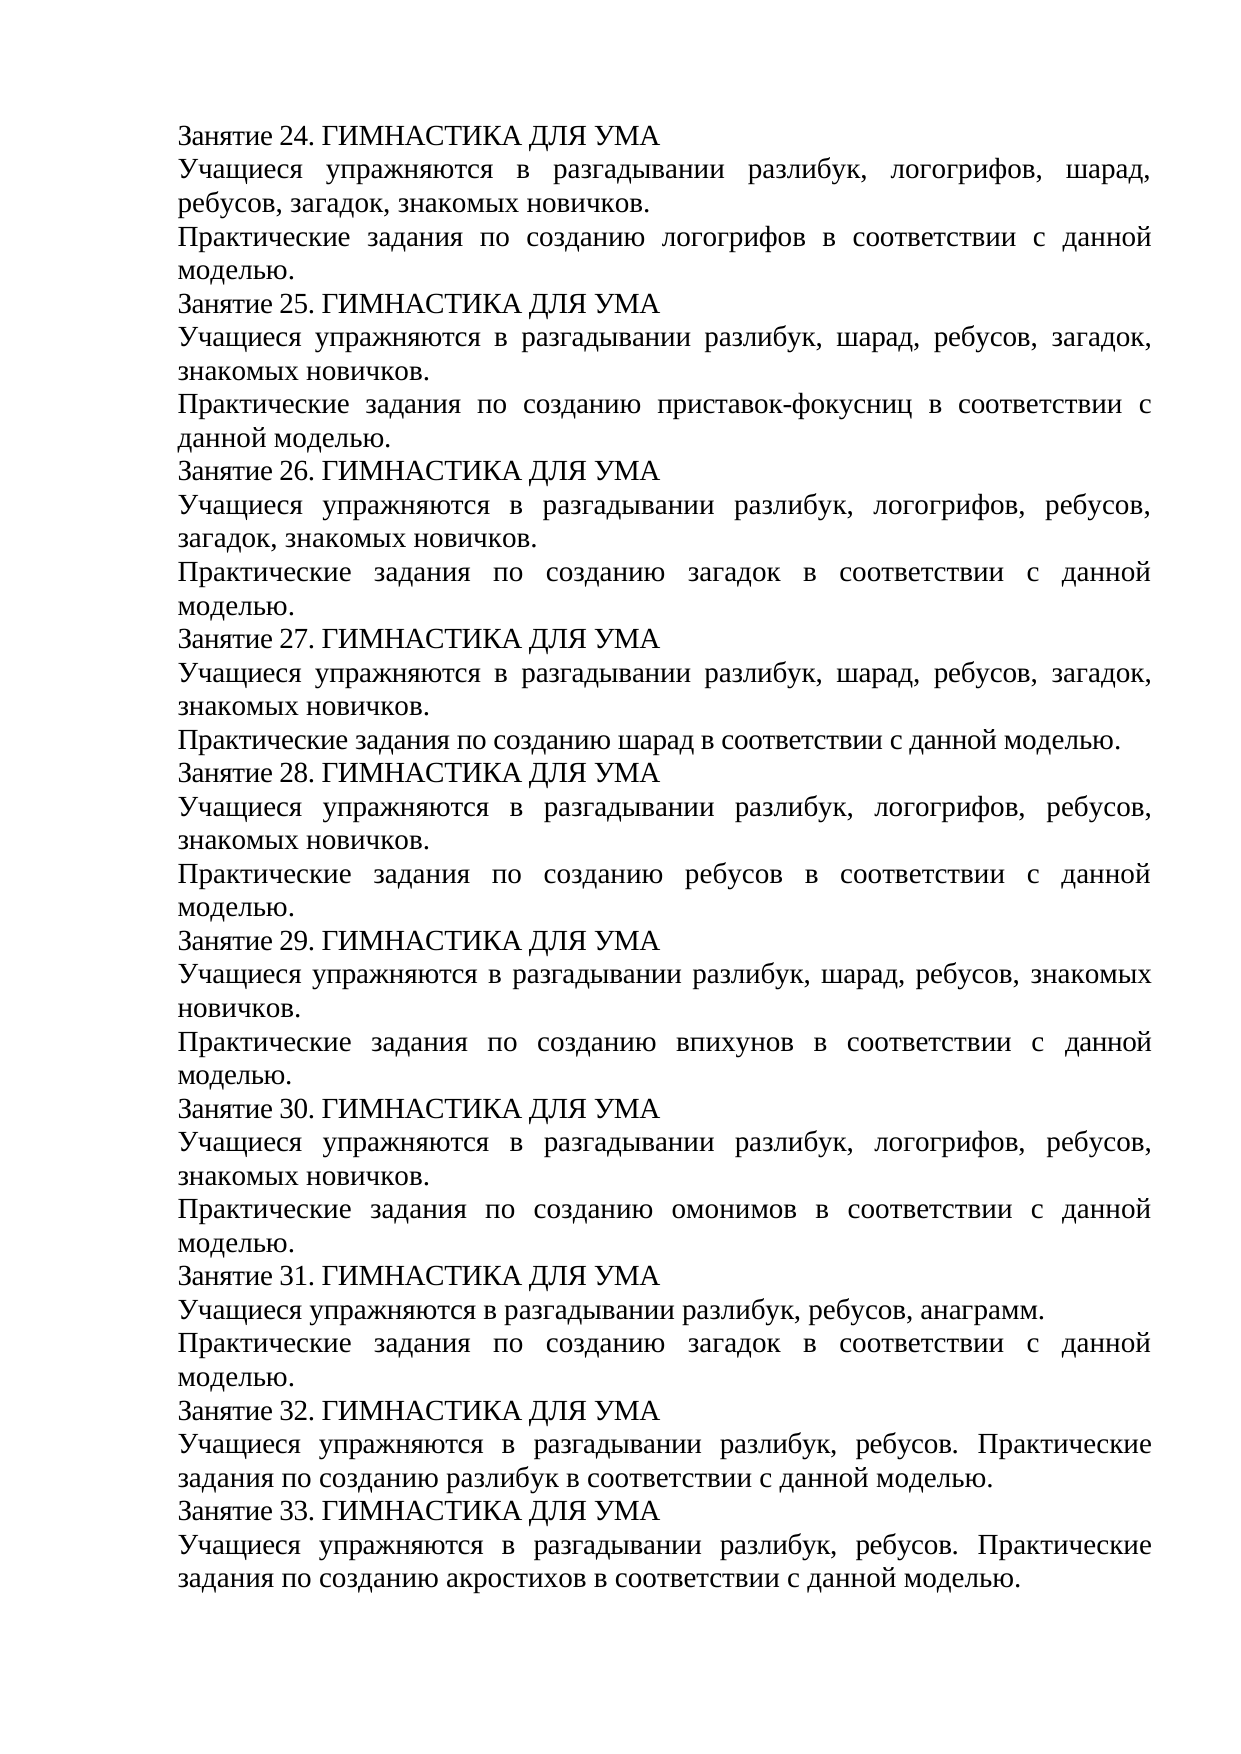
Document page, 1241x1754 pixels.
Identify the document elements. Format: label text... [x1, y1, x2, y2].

text Занятие 32. ГИМНАСТИКА ДЛЯ УМА [177, 1393, 1152, 1426]
text Занятие 26. ГИМНАСТИКА ДЛЯ УМА [177, 453, 1152, 487]
text Практические задания по созданию омонимов в соответствии с данной моделью. [177, 1191, 1152, 1258]
text Занятие 31. ГИМНАСТИКА ДЛЯ УМА [177, 1258, 1152, 1292]
text Практические задания по созданию загадок в соответствии с данной моделью. [177, 1326, 1152, 1393]
text Учащиеся упражняются в разгадывании разлибук, шарад, ребусов, загадок, знакомых новичков. [177, 655, 1152, 722]
text Занятие 25. ГИМНАСТИКА ДЛЯ УМА [177, 286, 1152, 319]
text Учащиеся упражняются в разгадывании разлибук, шарад, ребусов, знакомых новичков. [177, 957, 1152, 1024]
text Учащиеся упражняются в разгадывании разлибук, логогрифов, ребусов, загадок, знакомых новичков. [177, 487, 1152, 554]
text Занятие 28. ГИМНАСТИКА ДЛЯ УМА [177, 755, 1152, 789]
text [177, 219, 1152, 286]
text Учащиеся упражняются в разгадывании разлибук, логогрифов, ребусов, знакомых новичков. [177, 1124, 1152, 1191]
text Практические задания по созданию загадок в соответствии с данной моделью. [177, 554, 1152, 621]
text Учащиеся упражняются в разгадывании разлибук, ребусов. Практические задания по созданию разлибук в соответствии с данной моделью. [177, 1426, 1152, 1493]
text Занятие 33. ГИМНАСТИКА ДЛЯ УМА [177, 1493, 1152, 1527]
text Учащиеся упражняются в разгадывании разлибук, логогрифов, ребусов, знакомых новичков. [177, 789, 1152, 856]
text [177, 1527, 1152, 1594]
text Практические задания по созданию впихунов в соответствии с данной моделью. [177, 1024, 1152, 1091]
text Занятие 29. ГИМНАСТИКА ДЛЯ УМА [177, 923, 1152, 957]
text Практические задания по созданию приставок-фокусниц в соответствии с данной моделью. [177, 386, 1152, 453]
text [177, 152, 1152, 219]
text Практические задания по созданию шарад в соответствии с данной моделью. [177, 722, 1152, 755]
text Учащиеся упражняются в разгадывании разлибук, шарад, ребусов, загадок, знакомых новичков. [177, 319, 1152, 386]
text Занятие 27. ГИМНАСТИКА ДЛЯ УМА [177, 621, 1152, 655]
text Занятие 30. ГИМНАСТИКА ДЛЯ УМА [177, 1091, 1152, 1124]
text Занятие 24. ГИМНАСТИКА ДЛЯ УМА [177, 118, 1152, 152]
text Учащиеся упражняются в разгадывании разлибук, ребусов, анаграмм. [177, 1292, 1152, 1326]
text Практические задания по созданию ребусов в соответствии с данной моделью. [177, 856, 1152, 923]
